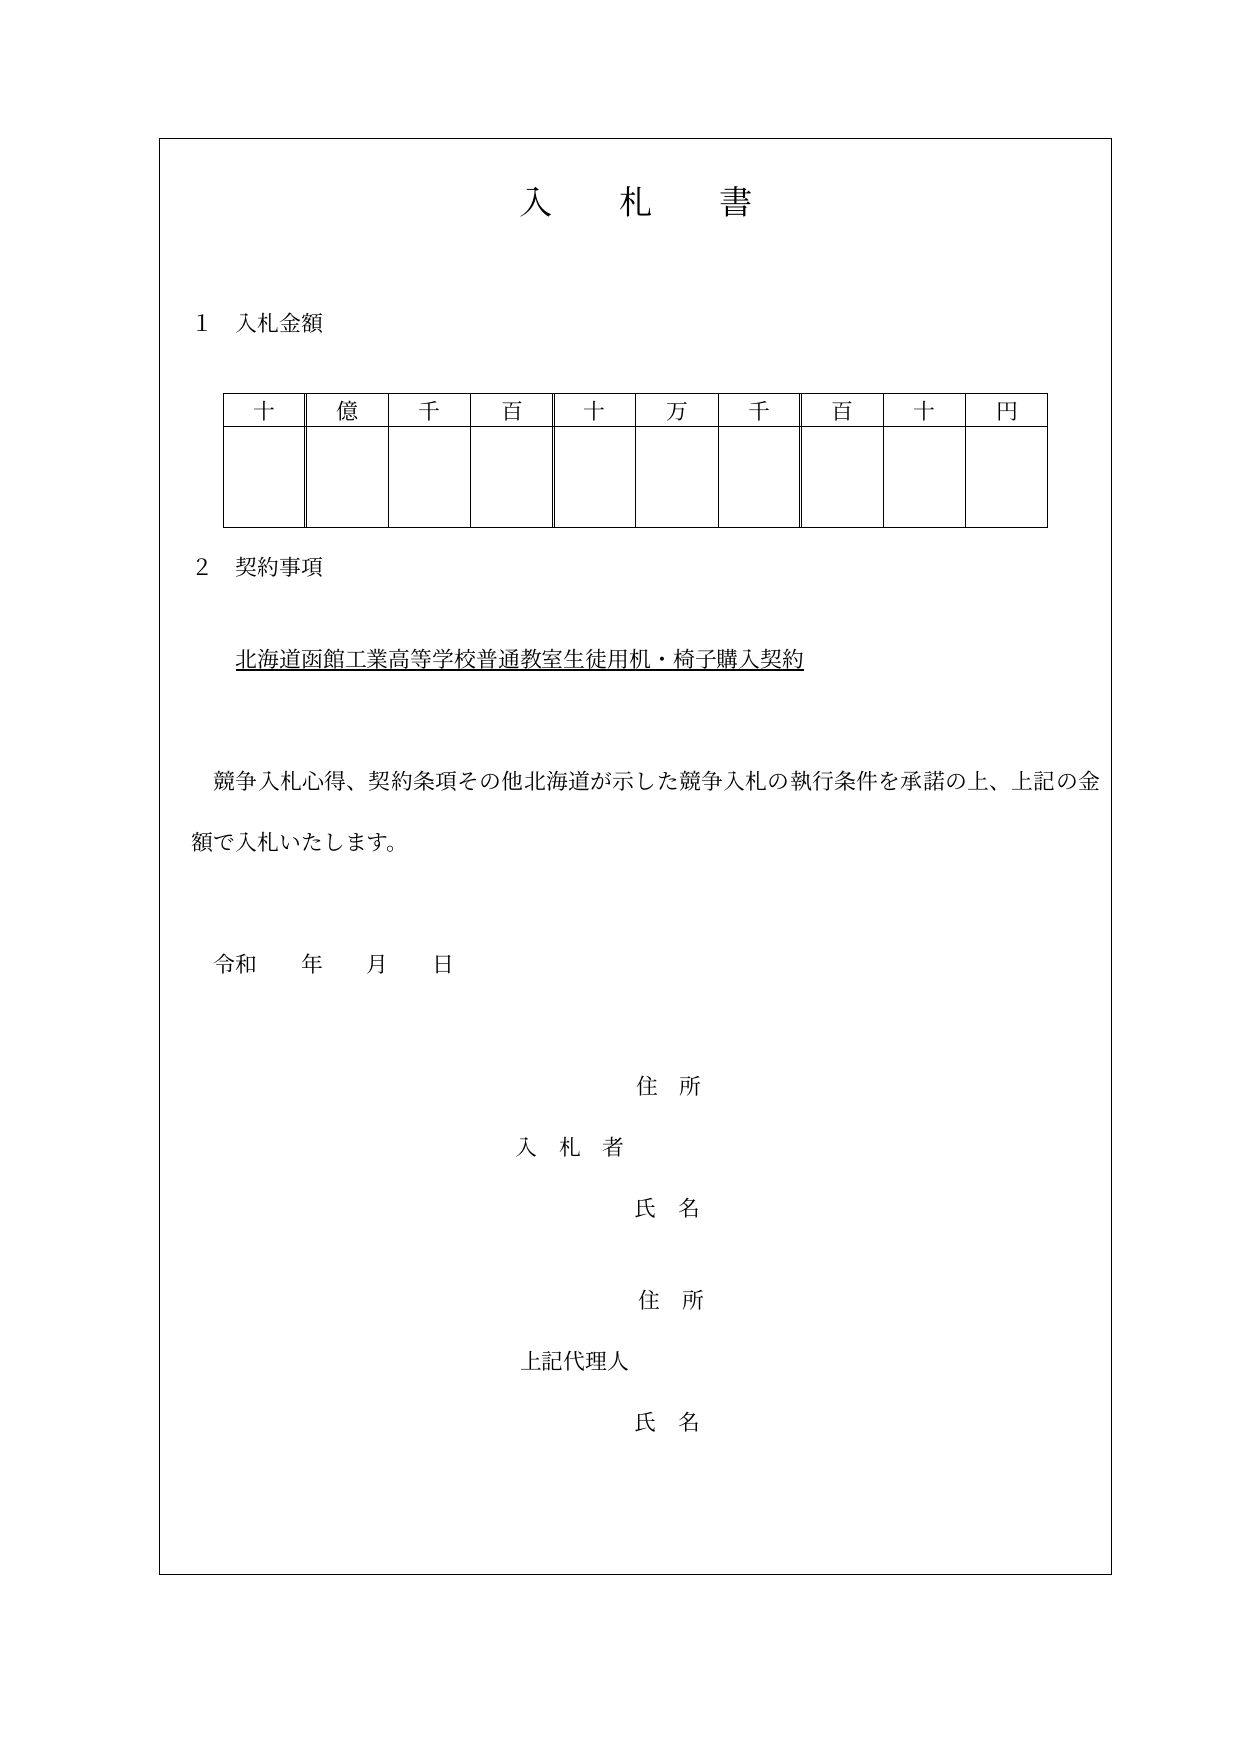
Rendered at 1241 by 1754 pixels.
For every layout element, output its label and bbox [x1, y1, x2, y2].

table_header [160, 139, 1111, 1573]
